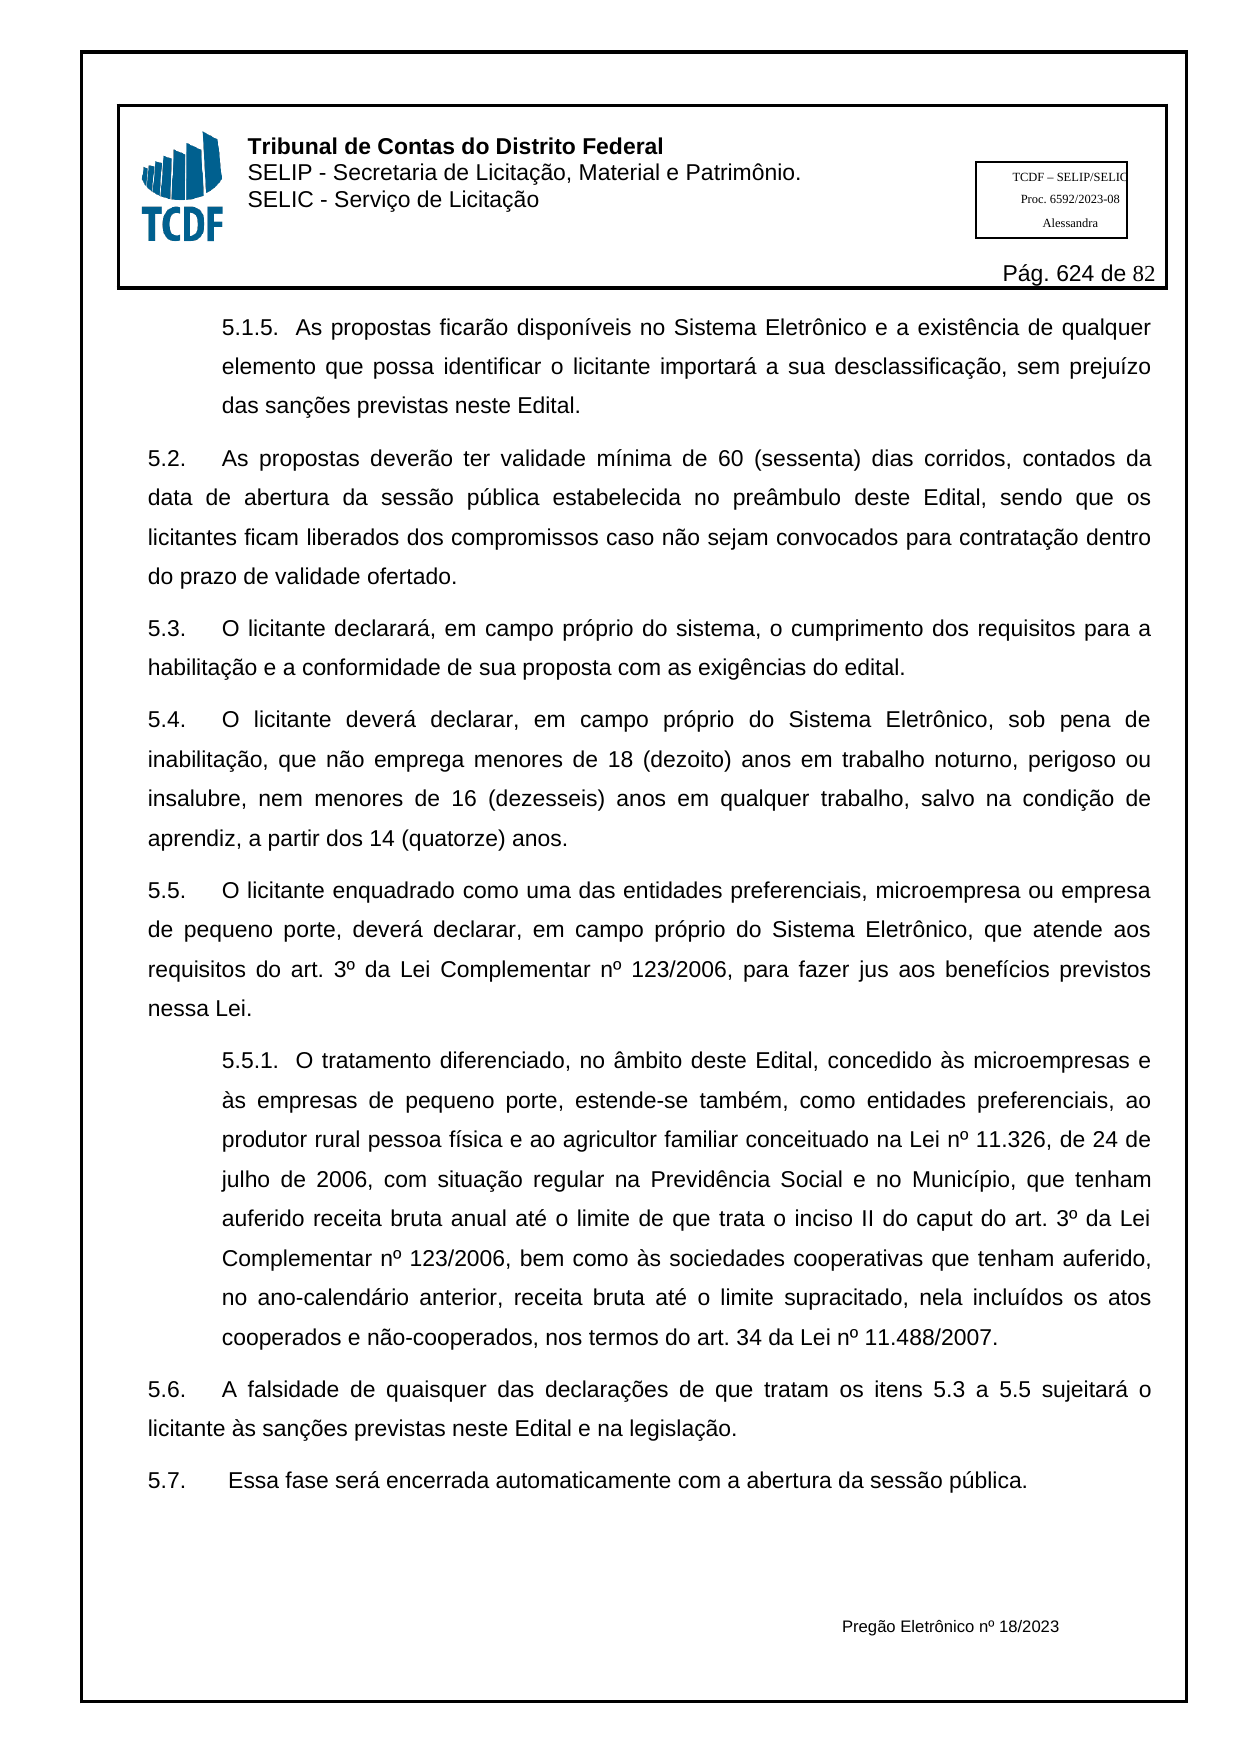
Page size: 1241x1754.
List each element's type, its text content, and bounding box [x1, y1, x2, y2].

text 5.4. O licitante deverá declarar, em campo próprio do Sistema Eletrônico, sob pena de inabilitação, que não emprega menores de 18 (dezoito) anos em trabalho noturno, perigoso ou insalubre, nem menores de 16 (dezesseis) anos em qualquer trabalho, salvo na condição de aprendiz, a partir dos 14 (quatorze) anos. [148, 706, 1152, 851]
text 5.7. Essa fase será encerrada automaticamente com a abertura da sessão pública. [148, 1467, 1152, 1493]
text 5.2. As propostas deverão ter validade mínima de 60 (sessenta) dias corridos, contados da data de abertura da sessão pública estabelecida no preâmbulo deste Edital, sendo que os licitantes ficam liberados dos compromissos caso não sejam convocados para contratação dentro do prazo de validade ofertado. [148, 444, 1152, 589]
text 5.5. O licitante enquadrado como uma das entidades preferenciais, microempresa ou empresa de pequeno porte, deverá declarar, em campo próprio do Sistema Eletrônico, que atende aos requisitos do art. 3º da Lei Complementar nº 123/2006, para fazer jus aos benefícios previstos nessa Lei. [148, 877, 1152, 1022]
text 5.3. O licitante declarará, em campo próprio do sistema, o cumprimento dos requisitos para a habilitação e a conformidade de sua proposta com as exigências do edital. [148, 615, 1152, 681]
picture [127, 129, 237, 244]
text 5.6. A falsidade de quaisquer das declarações de que tratam os itens 5.3 a 5.5 sujeitará o licitante às sanções previstas neste Edital e na legislação. [148, 1376, 1152, 1441]
text 5.5.1. O tratamento diferenciado, no âmbito deste Edital, concedido às microempresas e às empresas de pequeno porte, estende-se também, como entidades preferenciais, ao produtor rural pessoa física e ao agricultor familiar conceituado na Lei nº 11.326, de 24 de julho de 2006, com situação regular na Previdência Social e no Município, que tenham auferido receita bruta anual até o limite de que trata o inciso II do caput do art. 3º da Lei Complementar nº 123/2006, bem como às sociedades cooperativas que tenham auferido, no ano-calendário anterior, receita bruta até o limite supracitado, nela incluídos os atos cooperados e não-cooperados, nos termos do art. 34 da Lei nº 11.488/2007. [222, 1047, 1152, 1350]
text 5.1.5. As propostas ficarão disponíveis no Sistema Eletrônico e a existência de qualquer elemento que possa identificar o licitante importará a sua desclassificação, sem prejuízo das sanções previstas neste Edital. [222, 313, 1152, 419]
